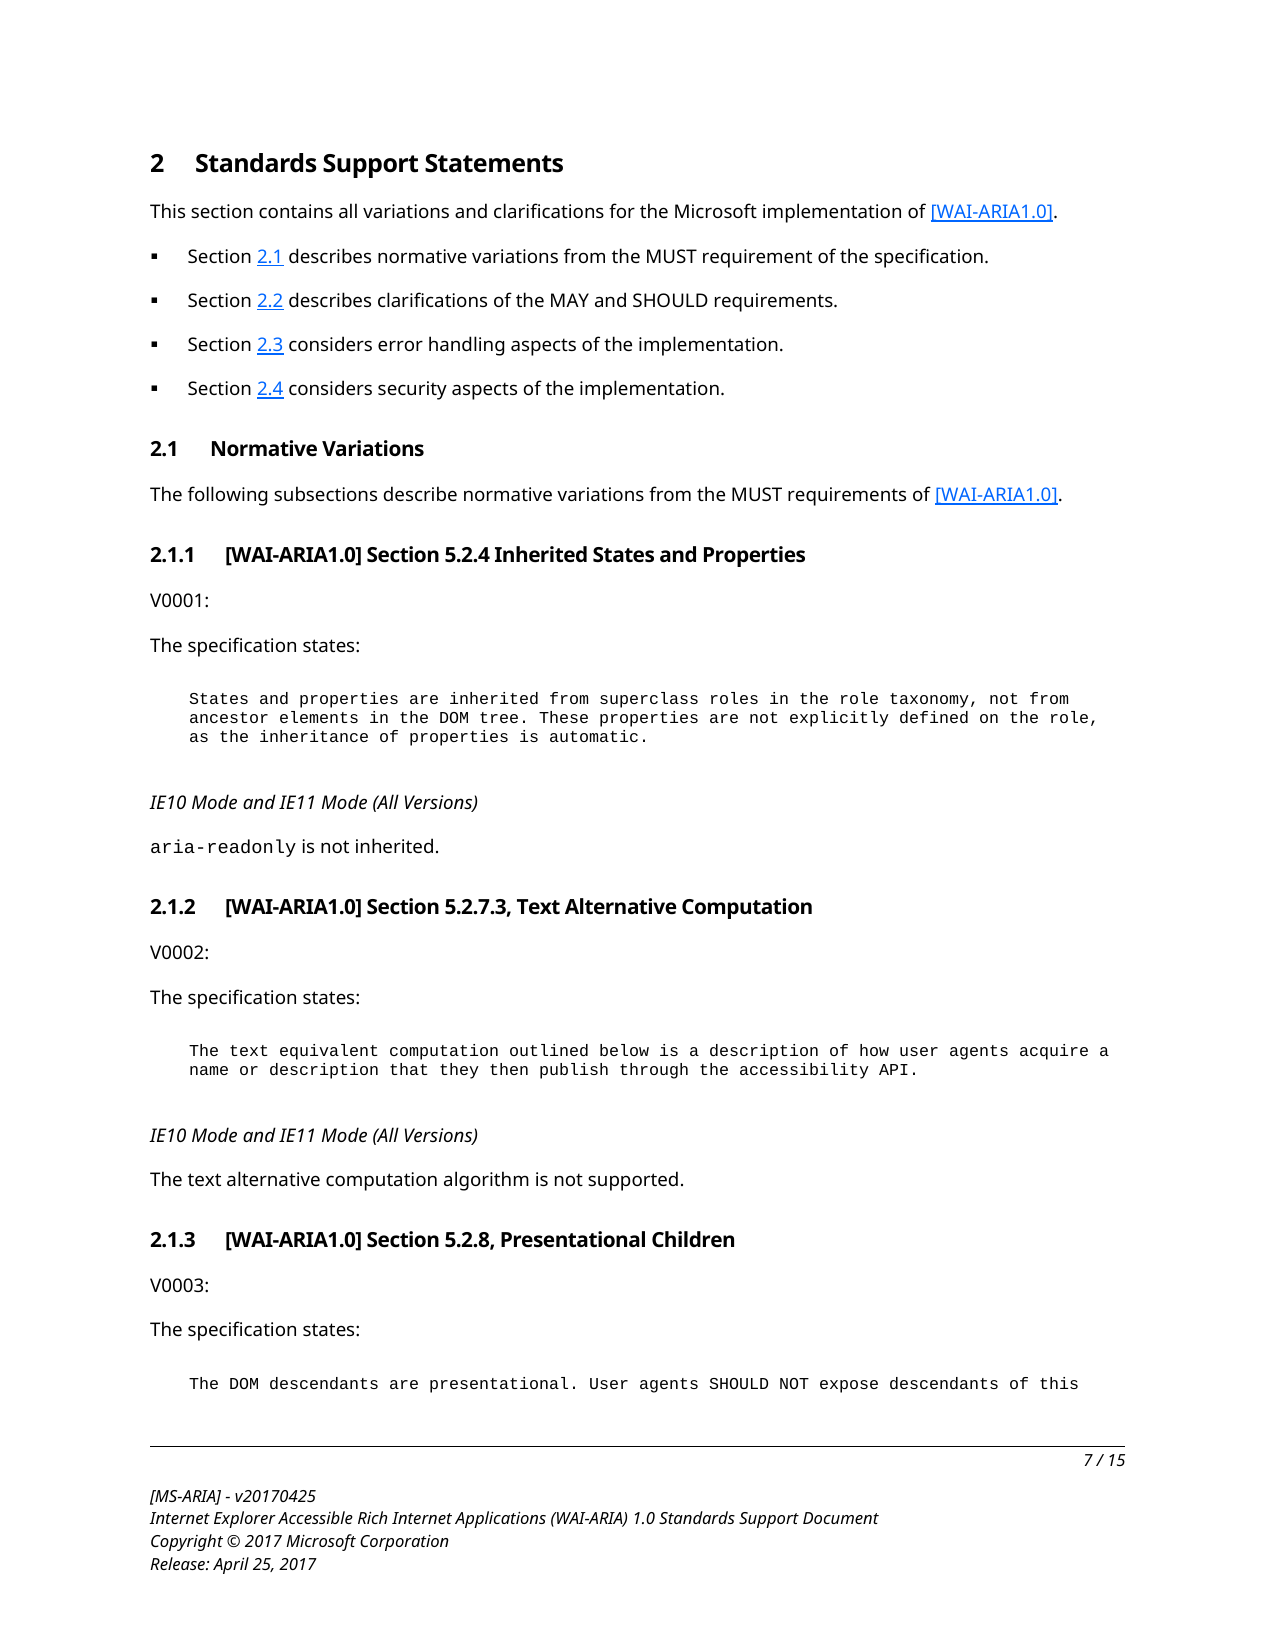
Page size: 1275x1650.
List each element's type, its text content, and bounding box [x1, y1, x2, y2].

list Section 2.3 considers error handling aspects of the implementation. [150, 331, 1125, 357]
text This section contains all variations and clarifications for the Microsoft implementation of [WAI-ARIA1.0]. [150, 199, 1125, 224]
text IE10 Mode and IE11 Mode (All Versions) [150, 789, 1125, 815]
subtitle Standards Support Statements [150, 146, 1125, 180]
text The DOM descendants are presentational. User agents SHOULD NOT expose descendants of this [175, 1367, 1137, 1405]
text as the inheritance of properties is automatic. [175, 714, 1137, 758]
list Section 2.1 describes normative variations from the MUST requirement of the specification. [150, 243, 1125, 268]
text aria-readonly is not inherited. [150, 833, 1125, 859]
subtitle [WAI-ARIA1.0] Section 5.2.8, Presentational Children [150, 1225, 1125, 1254]
text V0002: [150, 940, 1125, 965]
subtitle [WAI-ARIA1.0] Section 5.2.4 Inherited States and Properties [150, 541, 1125, 569]
text The text alternative computation algorithm is not supported. [150, 1166, 1125, 1192]
text ancestor elements in the DOM tree. These properties are not explicitly defined on the role, [175, 695, 1137, 714]
list Section 2.2 describes clarifications of the MAY and SHOULD requirements. [150, 287, 1125, 313]
text The following subsections describe normative variations from the MUST requirements of [WAI-ARIA1.0]. [150, 482, 1125, 507]
text The specification states: [150, 984, 1125, 1009]
text IE10 Mode and IE11 Mode (All Versions) [150, 1122, 1125, 1148]
subtitle Normative Variations [150, 434, 1125, 463]
text name or description that they then publish through the accessibility API. [175, 1047, 1137, 1091]
list Section 2.4 considers security aspects of the implementation. [150, 376, 1125, 401]
text V0001: [150, 588, 1125, 613]
subtitle [WAI-ARIA1.0] Section 5.2.7.3, Text Alternative Computation [150, 892, 1125, 921]
text The specification states: [150, 1317, 1125, 1342]
text The specification states: [150, 632, 1125, 658]
text V0003: [150, 1272, 1125, 1298]
